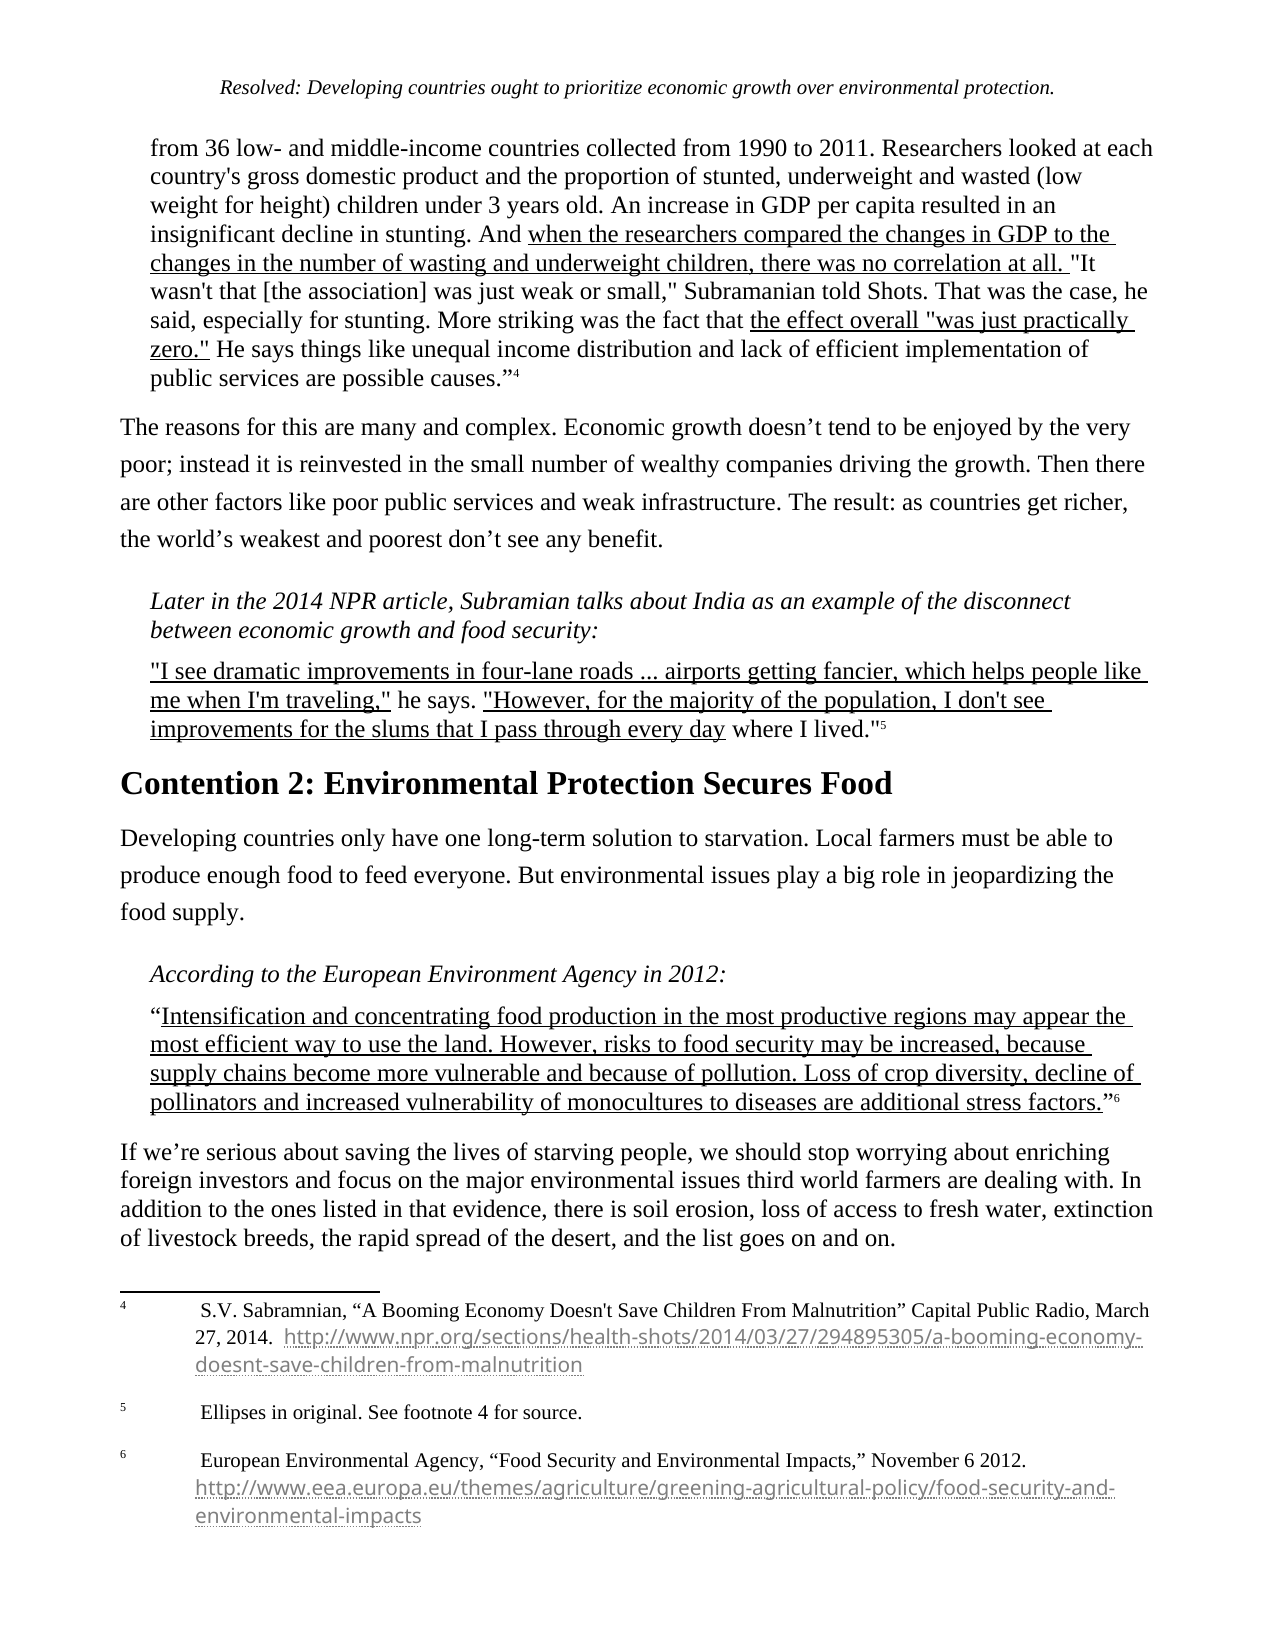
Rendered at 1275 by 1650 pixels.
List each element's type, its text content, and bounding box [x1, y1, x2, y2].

text Developing countries only have one long-term solution to starvation. Local farmers must be able to produce enough food to feed everyone. But environmental issues play a big role in jeopardizing the food supply. [120, 823, 1155, 926]
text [150, 133, 1155, 391]
text “Intensification and concentrating food production in the most productive regions may appear the most efficient way to use the land. However, risks to food security may be increased, because supply chains become more vulnerable and because of pollution. Loss of crop diversity, decline of pollinators and increased vulnerability of monocultures to diseases are additional stress factors.” [150, 1001, 1155, 1116]
text According to the European Environment Agency in 2012: [150, 959, 1155, 988]
text Later in the 2014 NPR article, Subramian talks about India as an example of the disconnect between economic growth and food security: [150, 586, 1155, 644]
text If we’re serious about saving the lives of starving people, we should stop worrying about enriching foreign investors and focus on the major environmental issues third world farmers are dealing with. In addition to the ones listed in that evidence, there is soil erosion, loss of access to fresh water, extinction of livestock breeds, the rapid spread of the desert, and the list goes on and on. [120, 1137, 1155, 1252]
text "I see dramatic improvements in four-lane roads ... airports getting fancier, which helps people like me when I'm traveling," he says. "However, for the majority of the population, I don't see improvements for the slums that I pass through every day where I lived." [150, 656, 1155, 743]
text Contention 2: Environmental Protection Secures Food [120, 763, 1155, 802]
text The reasons for this are many and complex. Economic growth doesn’t tend to be enjoyed by the very poor; instead it is reinvested in the small number of wealthy companies driving the growth. Then there are other factors like poor public services and weak infrastructure. The result: as countries get richer, the world’s weakest and poorest don’t see any benefit. [120, 412, 1155, 553]
